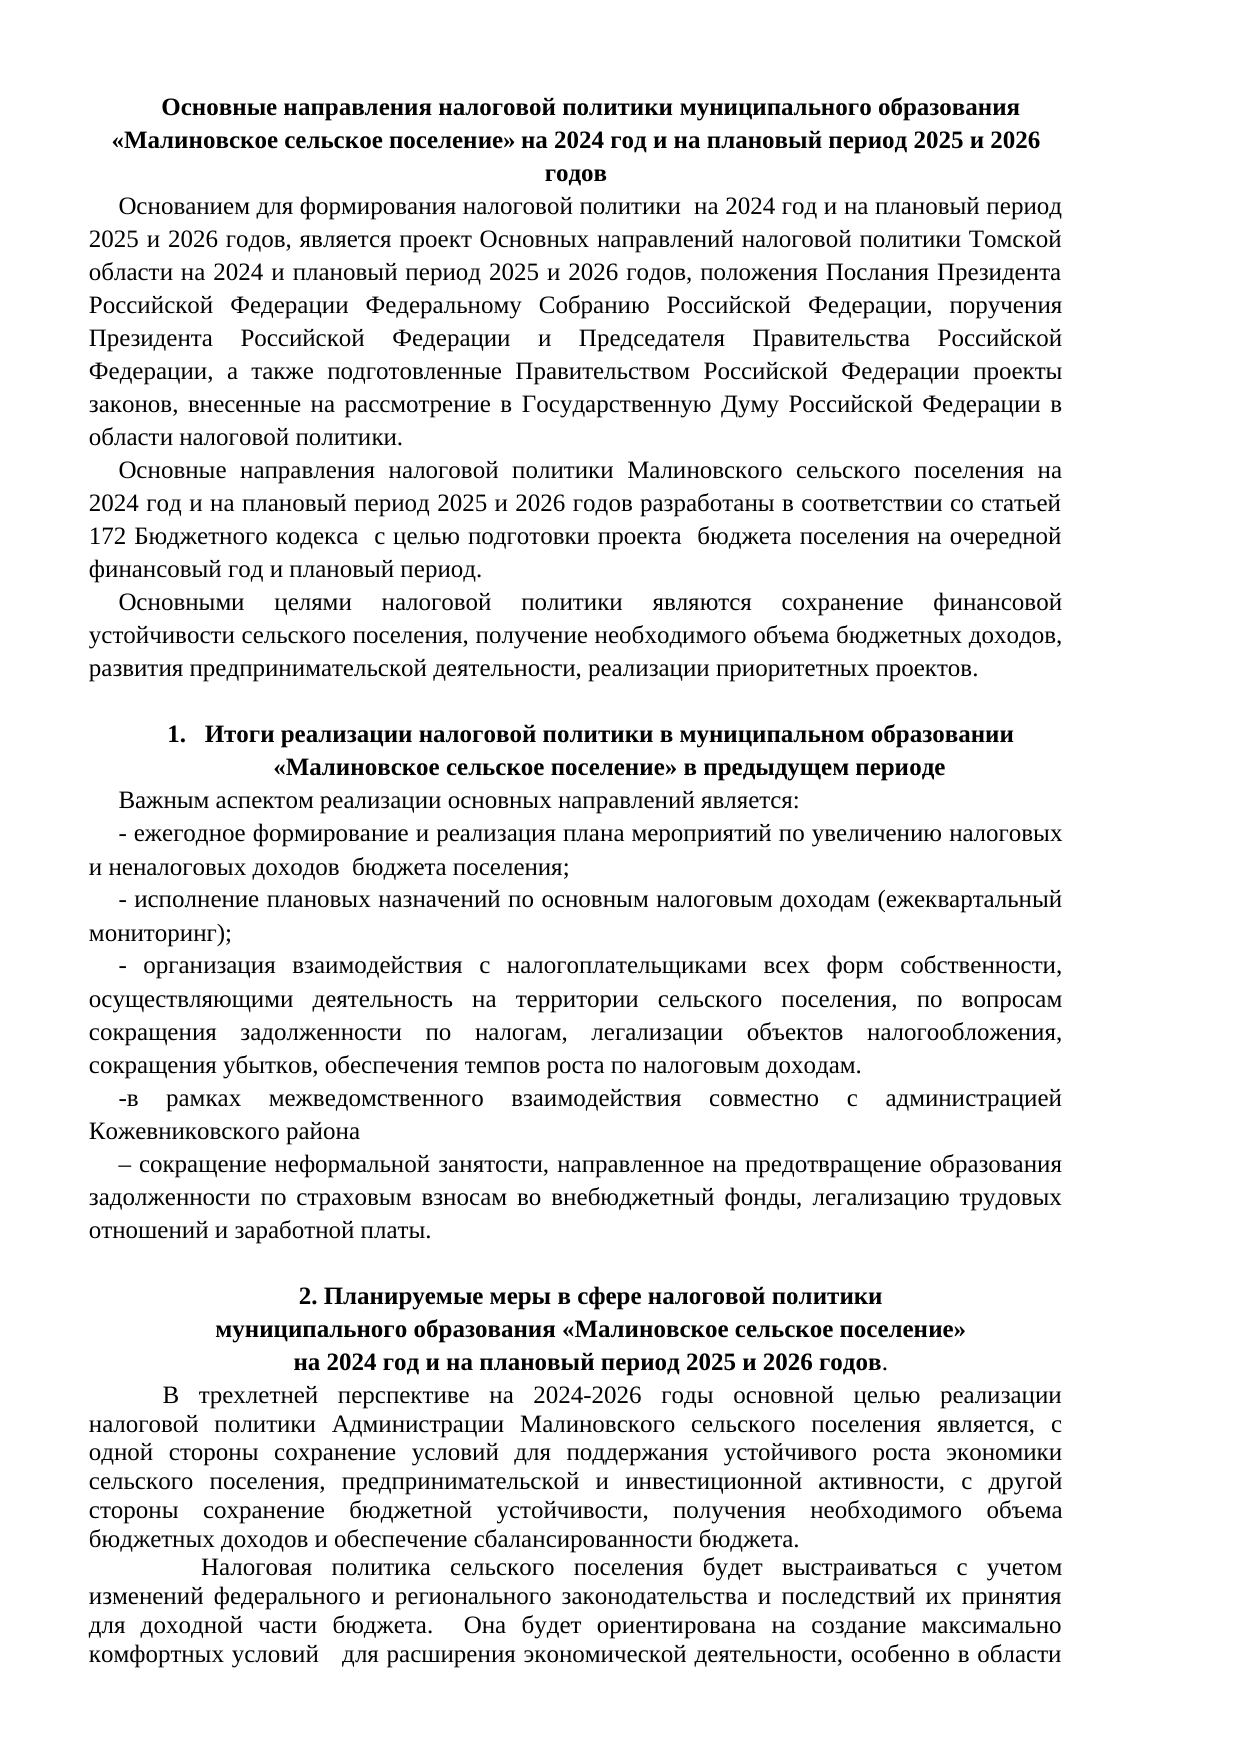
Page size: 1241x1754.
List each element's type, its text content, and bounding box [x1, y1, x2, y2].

list – сокращение неформальной занятости, направленное на предотвращение образования задолженности по страховым взносам во внебюджетный фонды, легализацию трудовых отношений и заработной платы. [89, 1149, 1063, 1243]
list Основные направления налоговой политики муниципального образования «Малиновское сельское поселение» на 2024 год и на плановый период 2025 и 2026 годов [89, 92, 1063, 187]
list - исполнение плановых назначений по основным налоговым доходам (ежеквартальный мониторинг); [89, 884, 1063, 946]
list на 2024 год и на плановый период 2025 и 2026 годов. [89, 1347, 1063, 1376]
list - ежегодное формирование и реализация плана мероприятий по увеличению налоговых и неналоговых доходов бюджета поселения; [89, 818, 1063, 880]
list Важным аспектом реализации основных направлений является: [89, 786, 1063, 814]
list 2. Планируемые меры в сфере налоговой политики [89, 1281, 1063, 1309]
list Основанием для формирования налоговой политики на 2024 год и на плановый период 2025 и 2026 годов, является проект Основных направлений налоговой политики Томской области на 2024 и плановый период 2025 и 2026 годов, положения Послания Президента Российской Федерации Федеральному Собранию Российской Федерации, поручения Президента Российской Федерации и Председателя Правительства Российской Федерации, а также подготовленные Правительством Российской Федерации проекты законов, внесенные на рассмотрение в Государственную Думу Российской Федерации в области налоговой политики. [89, 191, 1063, 451]
list -в рамках межведомственного взаимодействия совместно с администрацией Кожевниковского района [89, 1083, 1063, 1144]
list муниципального образования «Малиновское сельское поселение» [89, 1314, 1063, 1343]
list Итоги реализации налоговой политики в муниципальном образовании «Малиновское сельское поселение» в предыдущем периоде [118, 719, 1063, 781]
list - организация взаимодействия с налогоплательщиками всех форм собственности, осуществляющими деятельность на территории сельского поселения, по вопросам сокращения задолженности по налогам, легализации объектов налогообложения, сокращения убытков, обеспечения темпов роста по налоговым доходам. [89, 951, 1063, 1078]
text Основными целями налоговой политики являются сохранение финансовой устойчивости сельского поселения, получение необходимого объема бюджетных доходов, развития предпринимательской деятельности, реализации приоритетных проектов. [89, 587, 1063, 682]
text В трехлетней перспективе на 2024-2026 годы основной целью реализации налоговой политики Администрации Малиновского сельского поселения является, с одной стороны сохранение условий для поддержания устойчивого роста экономики сельского поселения, предпринимательской и инвестиционной активности, с другой стороны сохранение бюджетной устойчивости, получения необходимого объема бюджетных доходов и обеспечение сбалансированности бюджета. [89, 1380, 1063, 1552]
list Основные направления налоговой политики Малиновского сельского поселения на 2024 год и на плановый период 2025 и 2026 годов разработаны в соответствии со статьей 172 Бюджетного кодекса с целью подготовки проекта бюджета поселения на очередной финансовый год и плановый период. [89, 455, 1063, 583]
